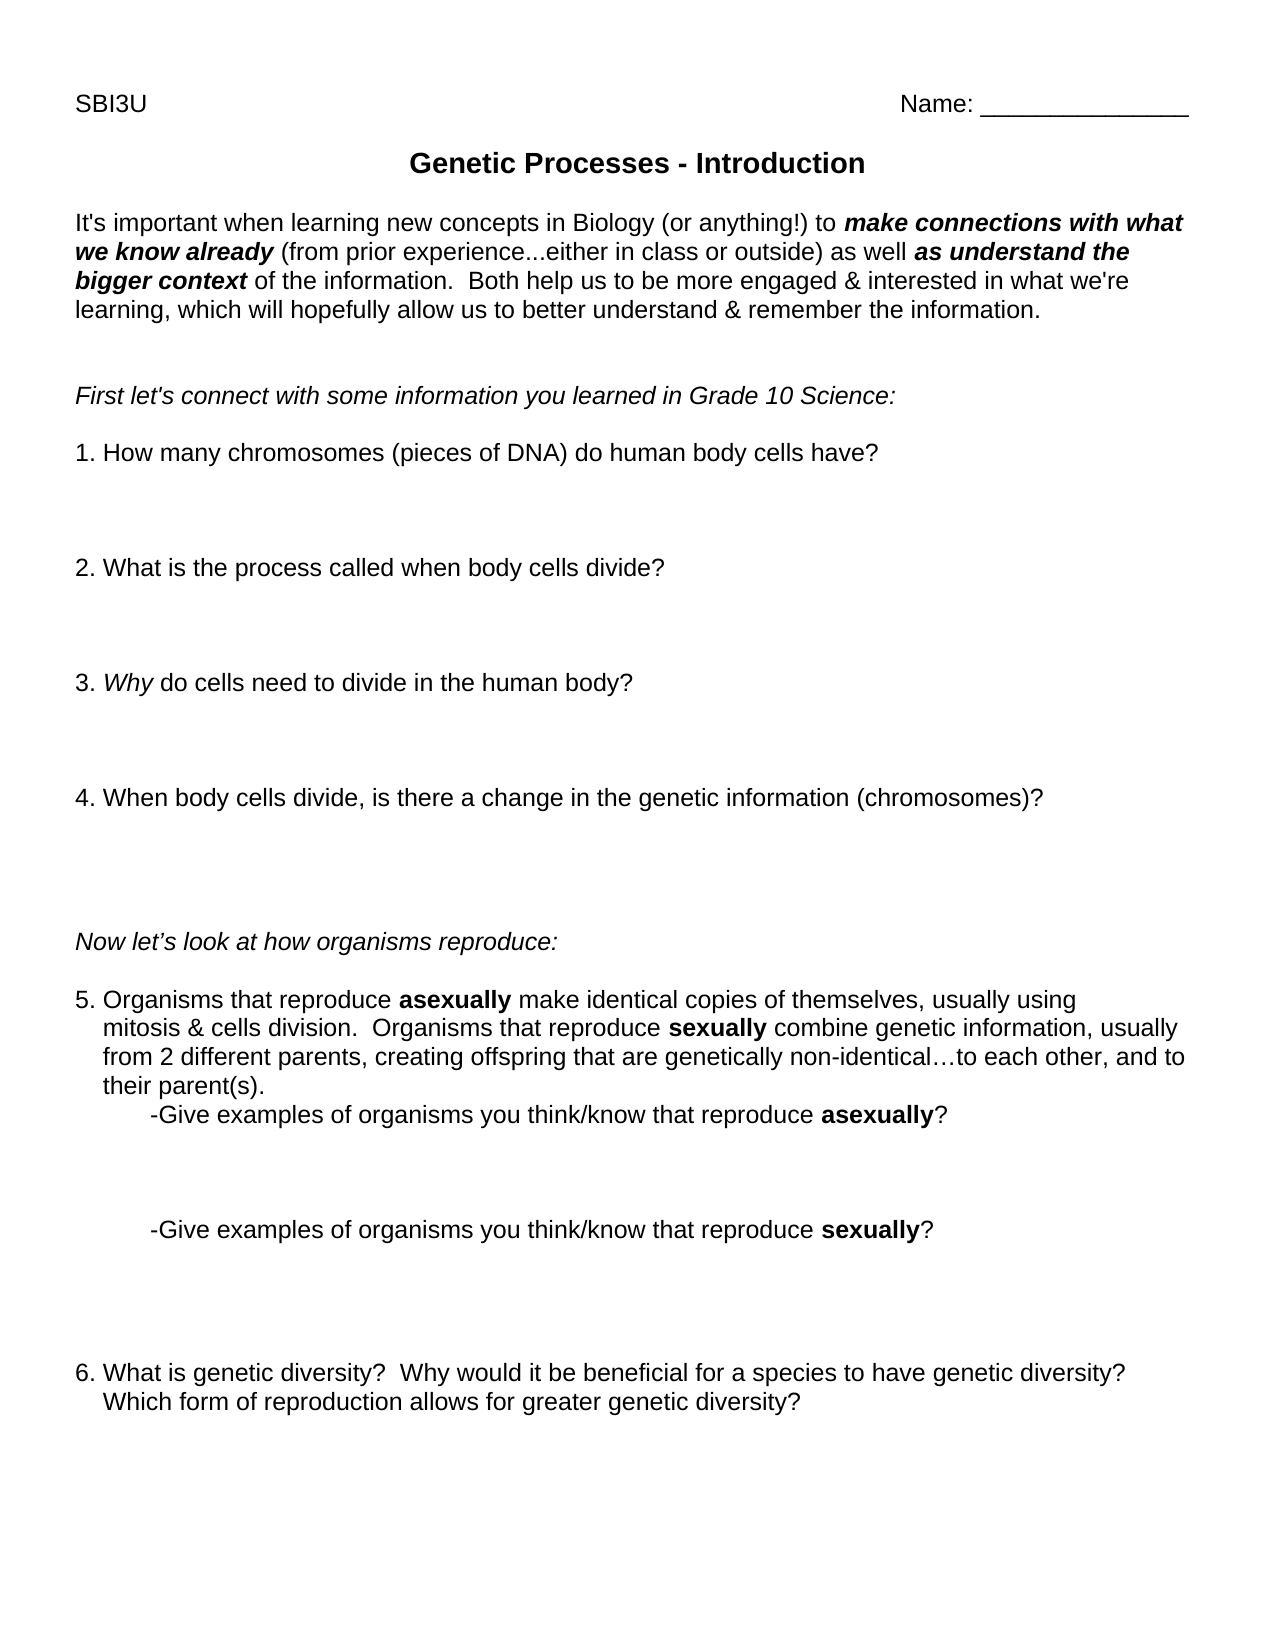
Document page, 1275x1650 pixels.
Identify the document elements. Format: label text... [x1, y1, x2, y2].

text Now let’s look at how organisms reproduce: [75, 927, 1200, 956]
text -Give examples of organisms you think/know that reproduce sexually? [75, 1215, 1200, 1243]
text 3. Why do cells need to divide in the human body? [75, 668, 1200, 697]
text from 2 different parents, creating offspring that are genetically non-identical…to each other, and to [75, 1042, 1200, 1071]
text 1. How many chromosomes (pieces of DNA) do human body cells have? [75, 438, 1200, 467]
text Which form of reproduction allows for greater genetic diversity? [75, 1387, 1200, 1416]
text It's important when learning new concepts in Biology (or anything!) to make connections with what we know already (from prior experience...either in class or outside) as well as understand the bigger context of the information. Both help us to be more engaged & interested in what we're learning, which will hopefully allow us to better understand & remember the information. [75, 208, 1200, 323]
text 2. What is the process called when body cells divide? [75, 553, 1200, 582]
text SBI3U Name: _______________ [75, 89, 1200, 117]
text 5. Organisms that reproduce asexually make identical copies of themselves, usually using [75, 985, 1200, 1013]
text Genetic Processes - Introduction [75, 146, 1200, 180]
text 6. What is genetic diversity? Why would it be beneficial for a species to have genetic diversity? [75, 1358, 1200, 1387]
text First let's connect with some information you learned in Grade 10 Science: [75, 381, 1200, 410]
text mitosis & cells division. Organisms that reproduce sexually combine genetic information, usually [75, 1013, 1200, 1042]
text 4. When body cells divide, is there a change in the genetic information (chromosomes)? [75, 783, 1200, 812]
text -Give examples of organisms you think/know that reproduce asexually? [75, 1100, 1200, 1128]
text their parent(s). [75, 1071, 1200, 1100]
